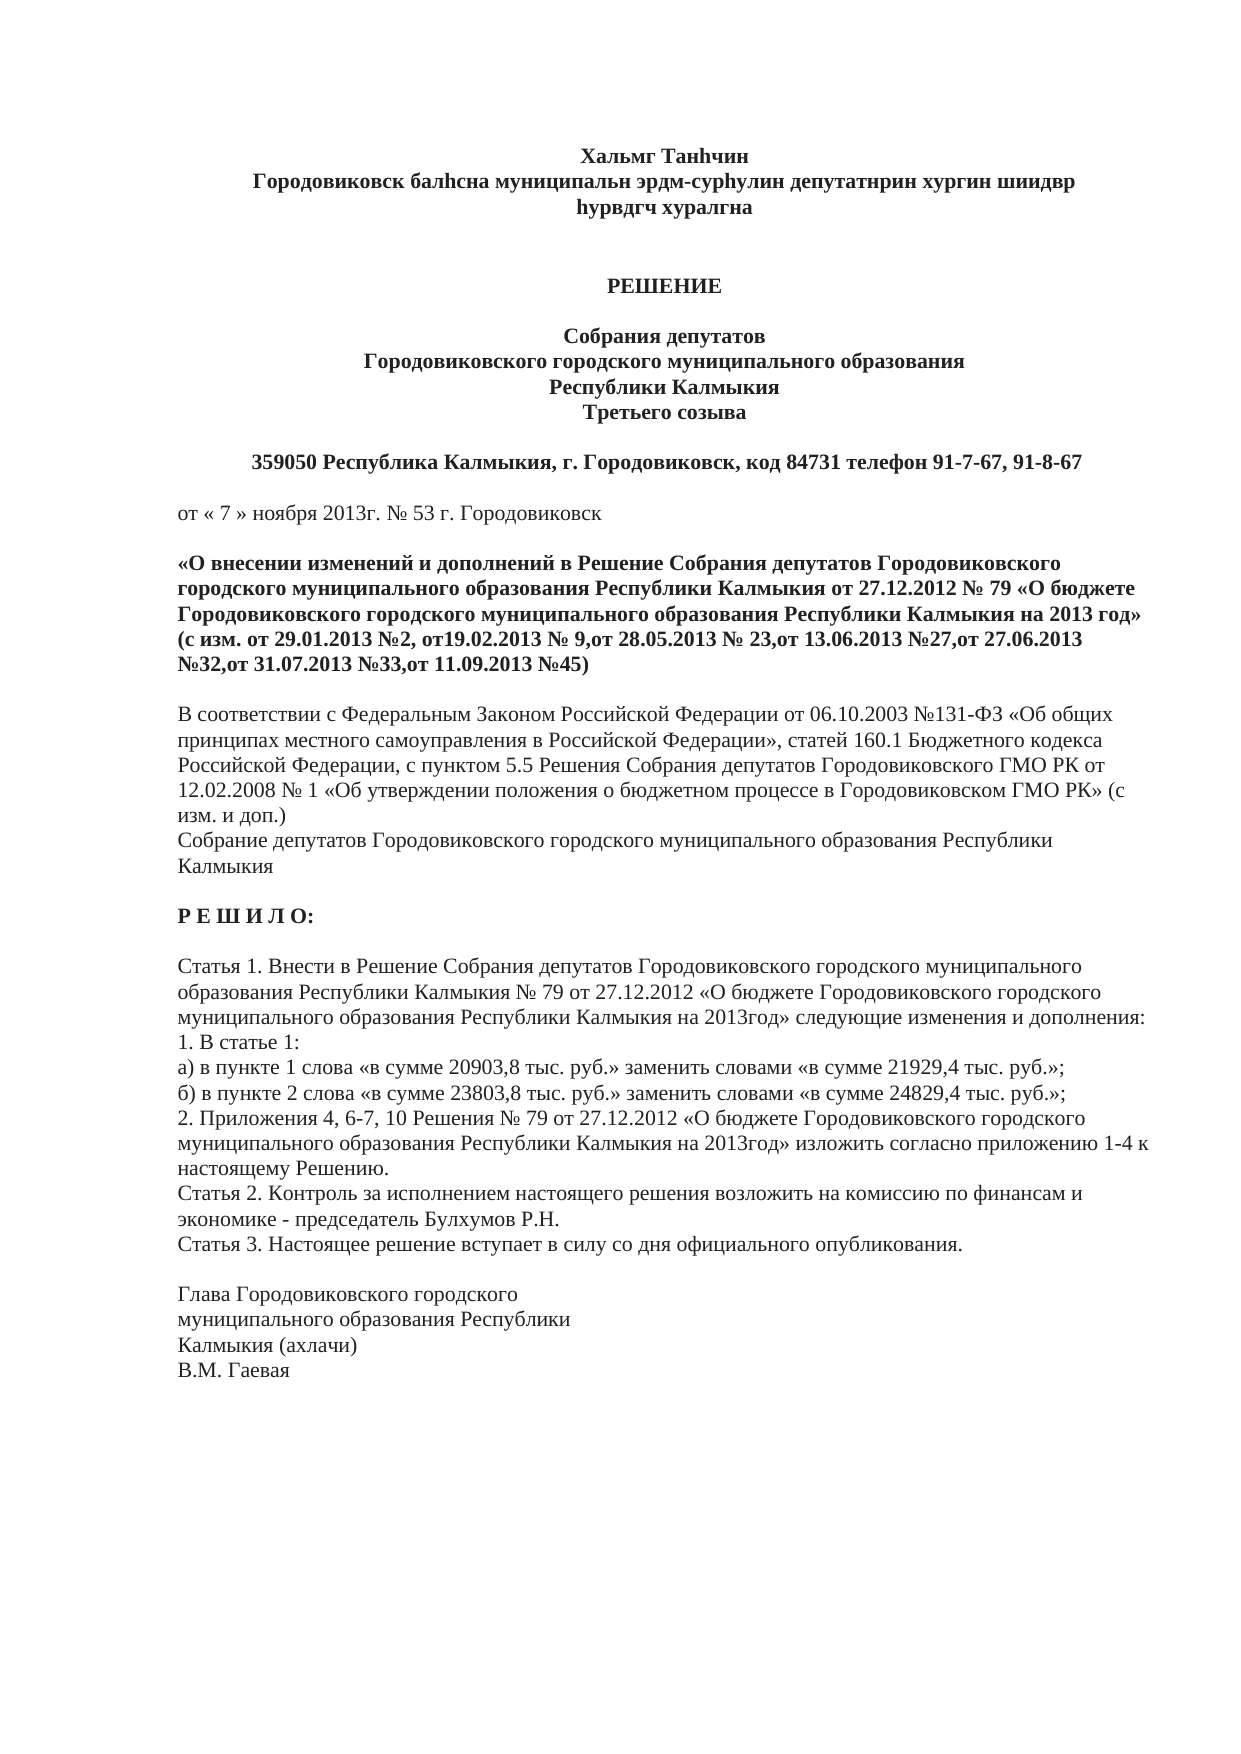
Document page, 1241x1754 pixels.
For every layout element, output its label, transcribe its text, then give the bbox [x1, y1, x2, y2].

text Статья 1. Внести в Решение Собрания депутатов Городовиковского городского муниципального образования Республики Калмыкия № 79 от 27.12.2012 «О бюджете Городовиковского городского муниципального образования Республики Калмыкия на 2013год» следующие изменения и дополнения: 1. В статье 1: а) в пункте 1 слова «в сумме 20903,8 тыс. руб.» заменить словами «в сумме 21929,4 тыс. руб.»; б) в пункте 2 слова «в сумме 23803,8 тыс. руб.» заменить словами «в сумме 24829,4 тыс. руб.»; 2. Приложения 4, 6-7, 10 Решения № 79 от 27.12.2012 «О бюджете Городовиковского городского муниципального образования Республики Калмыкия на 2013год» изложить согласно приложению 1-4 к настоящему Решению. Статья 2. Контроль за исполнением настоящего решения возложить на комиссию по финансам и экономике - председатель Булхумов Р.Н. Статья 3. Настоящее решение вступает в силу со дня официального опубликования. Глава Городовиковского городского муниципального образования Республики Калмыкия (ахлачи) В.М. Гаевая [177, 928, 1152, 1382]
text 359050 Республика Калмыкия, г. Городовиковск, код 84731 телефон 91-7-67, 91-8-67 [177, 449, 1152, 474]
text Республики Калмыкия [177, 374, 1152, 399]
text Третьего созыва [177, 399, 1152, 424]
text hурвдгч хуралгна [177, 194, 1152, 219]
text Хальмг Танhчин [177, 118, 1152, 168]
text от « 7 » ноября 2013г. № 53 г. Городовиковск «О внесении изменений и дополнений в Решение Собрания депутатов Городовиковского городского муниципального образования Республики Калмыкия от 27.12.2012 № 79 «О бюджете Городовиковского городского муниципального образования Республики Калмыкия на 2013 год» (с изм. от 29.01.2013 №2, от19.02.2013 № 9,от 28.05.2013 № 23,от 13.06.2013 №27,от 27.06.2013 №32,от 31.07.2013 №33,от 11.09.2013 №45) В соответствии с Федеральным Законом Российской Федерации от 06.10.2003 №131-ФЗ «Об общих принципах местного самоуправления в Российской Федерации», статей 160.1 Бюджетного кодекса Российской Федерации, с пунктом 5.5 Решения Собрания депутатов Городовиковского ГМО РК от 12.02.2008 № 1 «Об утверждении положения о бюджетном процессе в Городовиковском ГМО РК» (с изм. и доп.) Собрание депутатов Городовиковского городского муниципального образования Республики Калмыкия [177, 474, 1152, 878]
text РЕШЕНИЕ [177, 273, 1152, 298]
text Собрания депутатов [177, 323, 1152, 348]
text Р Е Ш И Л О: [177, 878, 1152, 928]
text Городовиковск балhсна муниципальн эрдм-сурhулин депутатнрин хургин шиидвр [177, 168, 1152, 194]
text Городовиковского городского муниципального образования [177, 348, 1152, 374]
